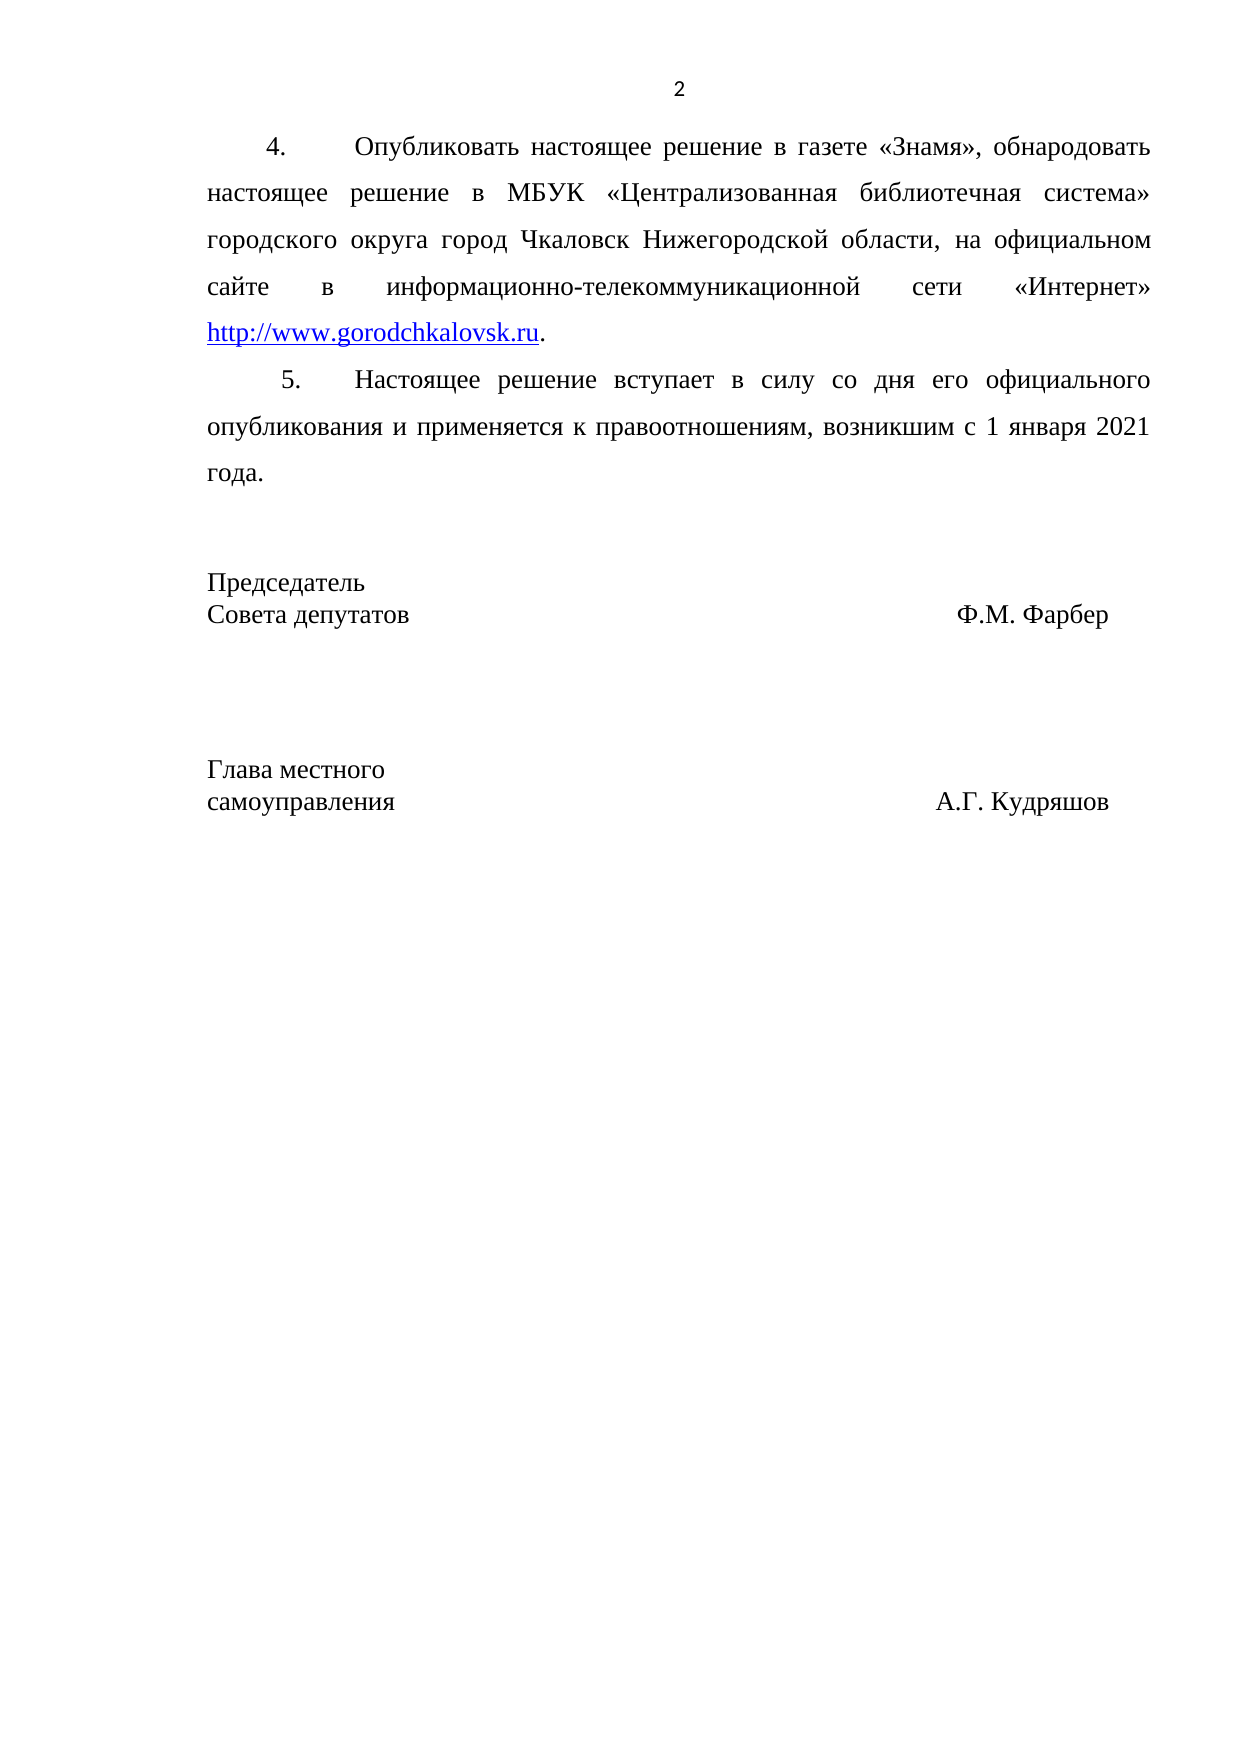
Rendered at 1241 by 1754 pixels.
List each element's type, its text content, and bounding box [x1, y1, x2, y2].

text Глава местного [207, 753, 1152, 784]
text самоуправления А.Г. Кудряшов [207, 784, 1152, 816]
list Настоящее решение вступает в силу со дня его официального опубликования и применяется к правоотношениям, возникшим с 1 января 2021 года. [207, 363, 1152, 488]
text Совета депутатов Ф.М. Фарбер [207, 598, 1152, 629]
text Председатель [207, 567, 1152, 598]
list Опубликовать настоящее решение в газете «Знамя», обнародовать настоящее решение в МБУК «Централизованная библиотечная система» городского округа город Чкаловск Нижегородской области, на официальном сайте в информационно-телекоммуникационной сети «Интернет» http://www.gorodchkalovsk.ru. [207, 130, 1152, 348]
